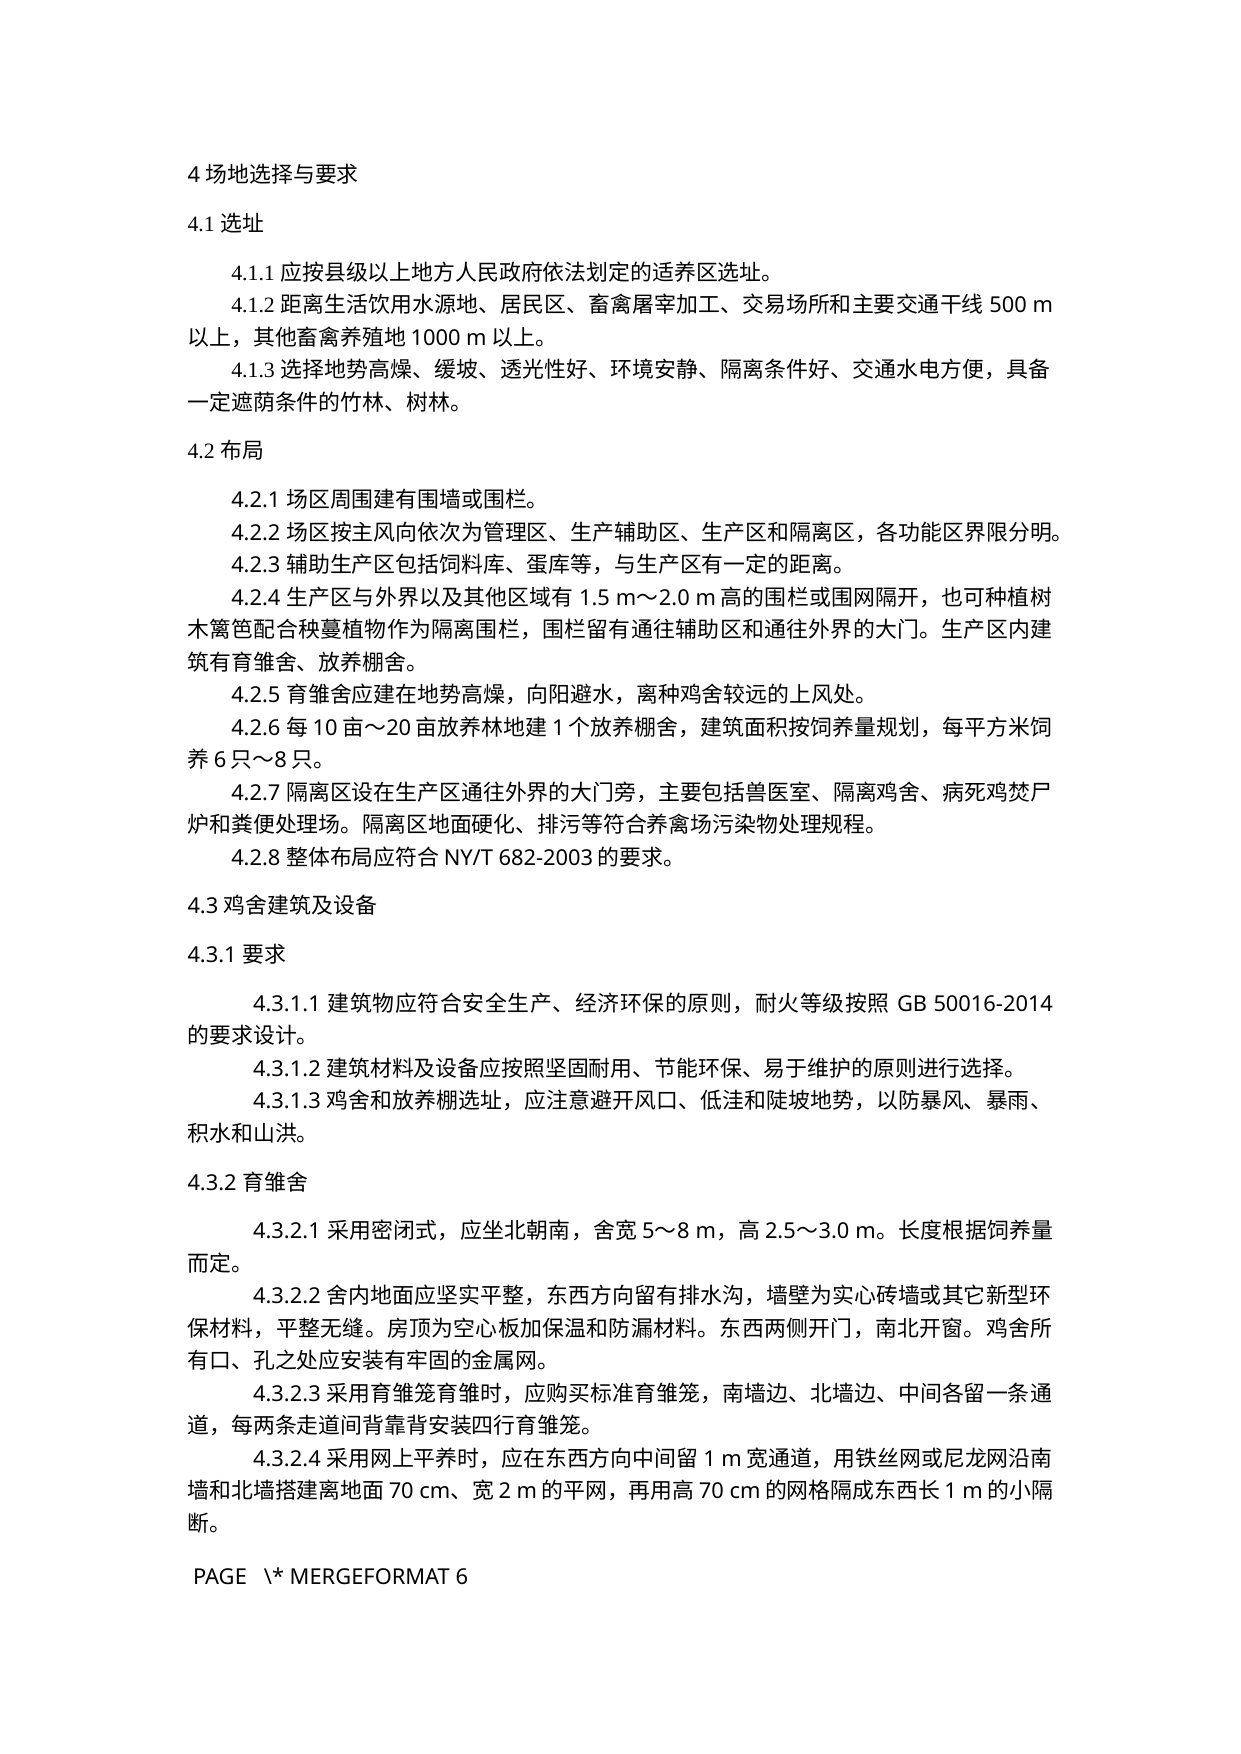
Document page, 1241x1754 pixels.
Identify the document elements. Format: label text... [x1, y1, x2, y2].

text 4.3.2.4 采用网上平养时，应在东西方向中间留1 m宽通道，用铁丝网或尼龙网沿南墙和北墙搭建离地面70 cm、宽2 m的平网，再用高70 cm的网格隔成东西长1 m的小隔断。 [187, 1441, 1053, 1538]
text 4.2.1 场区周围建有围墙或围栏。 [187, 482, 1053, 514]
text 4.1.2 距离生活饮用水源地、居民区、畜禽屠宰加工、交易场所和主要交通干线500 m以上，其他畜禽养殖地1000 m以上。 [187, 287, 1053, 352]
text 4.1 选址 [187, 206, 1053, 238]
text 4.3.1.3 鸡舍和放养棚选址，应注意避开风口、低洼和陡坡地势，以防暴风、暴雨、积水和山洪。 [187, 1083, 1053, 1148]
text 4.2.4 生产区与外界以及其他区域有1.5 m～2.0 m高的围栏或围网隔开，也可种植树木篱笆配合秧蔓植物作为隔离围栏，围栏留有通往辅助区和通往外界的大门。生产区内建筑有育雏舍、放养棚舍。 [187, 579, 1053, 677]
text 4.3.2.1 采用密闭式，应坐北朝南，舍宽5～8 m，高2.5～3.0 m。长度根据饲养量而定。 [187, 1213, 1053, 1278]
text 4.3.1 要求 [187, 937, 1053, 969]
text 4.3.1.1 建筑物应符合安全生产、经济环保的原则，耐火等级按照GB 50016-2014的要求设计。 [187, 986, 1053, 1051]
text 4.3.2.2 舍内地面应坚实平整，东西方向留有排水沟，墙壁为实心砖墙或其它新型环保材料，平整无缝。房顶为空心板加保温和防漏材料。东西两侧开门，南北开窗。鸡舍所有口、孔之处应安装有牢固的金属网。 [187, 1278, 1053, 1376]
text 4.2.6 每10亩～20亩放养林地建1个放养棚舍，建筑面积按饲养量规划，每平方米饲养6只～8只。 [187, 709, 1053, 774]
text 4.1.3 选择地势高燥、缓坡、透光性好、环境安静、隔离条件好、交通水电方便，具备一定遮荫条件的竹林、树林。 [187, 352, 1053, 417]
text 4.2 布局 [187, 433, 1053, 466]
text 4.2.5 育雏舍应建在地势高燥，向阳避水，离种鸡舍较远的上风处。 [187, 677, 1053, 709]
text 4.3.2.3 采用育雏笼育雏时，应购买标准育雏笼，南墙边、北墙边、中间各留一条通道，每两条走道间背靠背安装四行育雏笼。 [187, 1376, 1053, 1441]
text 4.2.2 场区按主风向依次为管理区、生产辅助区、生产区和隔离区，各功能区界限分明。 [187, 514, 1053, 547]
text 4.2.7 隔离区设在生产区通往外界的大门旁，主要包括兽医室、隔离鸡舍、病死鸡焚尸炉和粪便处理场。隔离区地面硬化、排污等符合养禽场污染物处理规程。 [187, 774, 1053, 839]
text 4.1.1 应按县级以上地方人民政府依法划定的适养区选址。 [187, 254, 1053, 287]
text 4.2.8 整体布局应符合NY/T 682-2003的要求。 [187, 839, 1053, 872]
text 4.3 鸡舍建筑及设备 [187, 888, 1053, 921]
text 4 场地选择与要求 [187, 157, 1053, 189]
text 4.3.2 育雏舍 [187, 1164, 1053, 1197]
text 4.2.3 辅助生产区包括饲料库、蛋库等，与生产区有一定的距离。 [187, 547, 1053, 579]
text 4.3.1.2 建筑材料及设备应按照坚固耐用、节能环保、易于维护的原则进行选择。 [187, 1051, 1053, 1083]
